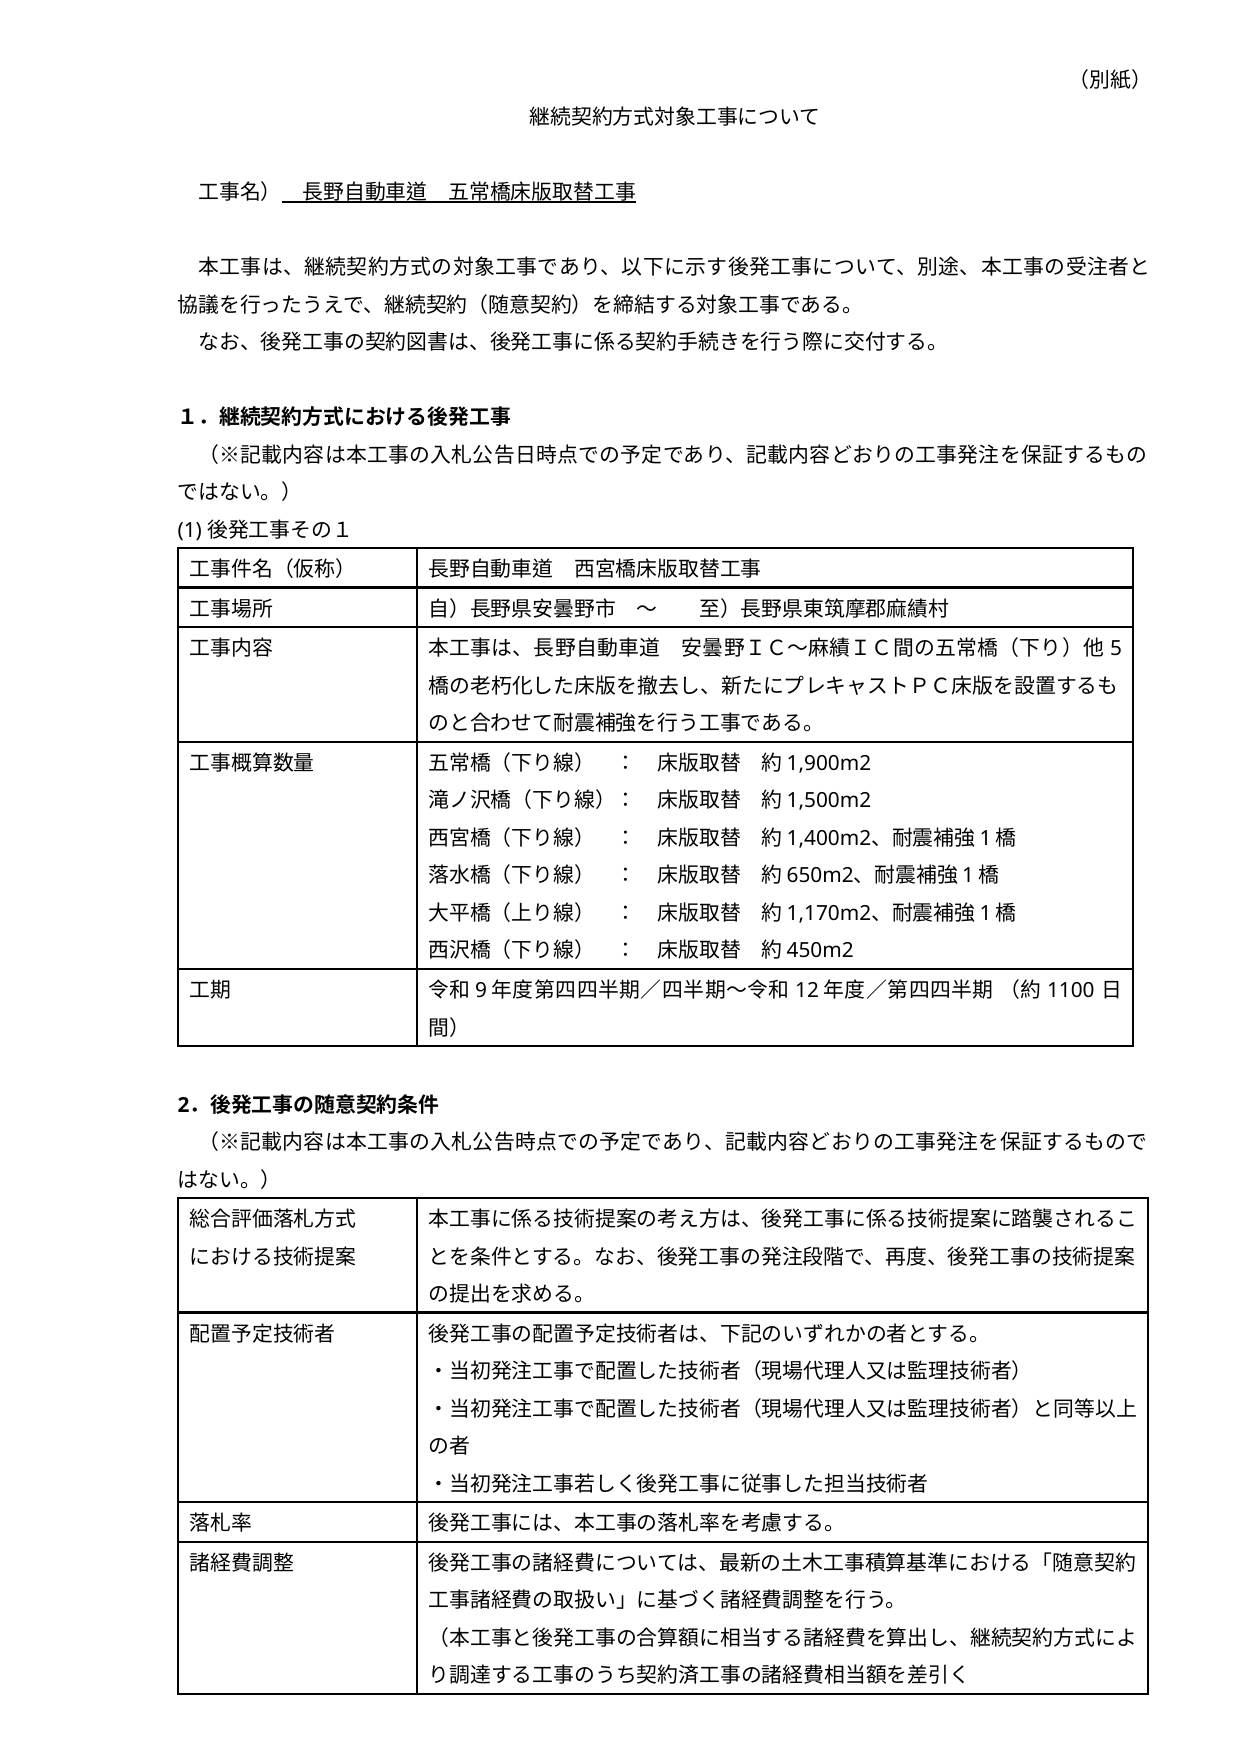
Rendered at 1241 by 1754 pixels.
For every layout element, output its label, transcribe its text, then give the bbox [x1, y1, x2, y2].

table_cell 落札率 [179, 1503, 416, 1541]
text 工事名） 長野自動車道 五常橋床版取替工事 [177, 172, 1152, 209]
table_header 総合評価落札方式 における技術提案 [179, 1199, 416, 1311]
table_cell 配置予定技術者 [179, 1314, 416, 1501]
table_cell 工事内容 [179, 628, 416, 741]
table_header 工事件名（仮称） [179, 549, 416, 586]
text （※記載内容は本工事の入札公告時点での予定であり、記載内容どおりの工事発注を保証するものではない。） [177, 1122, 1152, 1197]
table_cell 後発工事の配置予定技術者は、下記のいずれかの者とする。 ・当初発注工事で配置した技術者（現場代理人又は監理技術者） ・当初発注工事で配置した技術者（現場代理人又は監理技術者）と同等以上の者 ・当初発注工事若しく後発工事に従事した担当技術者 [418, 1314, 1147, 1501]
table_cell 工事概算数量 [179, 743, 416, 968]
text （※記載内容は本工事の入札公告日時点での予定であり、記載内容どおりの工事発注を保証するものではない。） [177, 434, 1152, 509]
table_cell 令和9年度第四四半期／四半期～令和12年度／第四四半期 （約1100 日間） [418, 970, 1132, 1045]
text 2．後発工事の随意契約条件 [177, 1084, 1152, 1122]
text なお、後発工事の契約図書は、後発工事に係る契約手続きを行う際に交付する。 [177, 322, 1152, 359]
table_cell 工期 [179, 970, 416, 1045]
text (1) 後発工事その１ [177, 509, 1152, 547]
table_cell 後発工事の諸経費については、最新の土木工事積算基準における「随意契約工事諸経費の取扱い」に基づく諸経費調整を行う。 （本工事と後発工事の合算額に相当する諸経費を算出し、継続契約方式により調達する工事のうち契約済工事の諸経費相当額を差引く [418, 1543, 1147, 1693]
table_cell 工事場所 [179, 589, 416, 626]
text （別紙） [177, 59, 1152, 97]
text 本工事は、継続契約方式の対象工事であり、以下に示す後発工事について、別途、本工事の受注者と協議を行ったうえで、継続契約（随意契約）を締結する対象工事である。 [177, 247, 1152, 322]
text １．継続契約方式における後発工事 [177, 397, 1152, 434]
text 継続契約方式対象工事について [177, 97, 1152, 134]
table_cell 自）長野県安曇野市 ～ 至）長野県東筑摩郡麻績村 [418, 589, 1132, 626]
table_cell 五常橋（下り線） ： 床版取替 約1,900m2 滝ノ沢橋（下り線）： 床版取替 約1,500m2 西宮橋（下り線） ： 床版取替 約1,400m2、耐震補強1橋 落水橋（下り線） ： 床版取替 約650m2、耐震補強1橋 大平橋（上り線） ： 床版取替 約1,170m2、耐震補強1橋 西沢橋（下り線） ： 床版取替 約450m2 [418, 743, 1132, 968]
table_header 長野自動車道 西宮橋床版取替工事 [418, 549, 1132, 586]
table_cell 本工事は、長野自動車道 安曇野ＩＣ～麻績ＩＣ間の五常橋（下り）他5橋の老朽化した床版を撤去し、新たにプレキャストＰＣ床版を設置するものと合わせて耐震補強を行う工事である。 [418, 628, 1132, 741]
table_cell 後発工事には、本工事の落札率を考慮する。 [418, 1503, 1147, 1541]
table_header 本工事に係る技術提案の考え方は、後発工事に係る技術提案に踏襲されることを条件とする。なお、後発工事の発注段階で、再度、後発工事の技術提案の提出を求める。 [418, 1199, 1147, 1311]
table_cell 諸経費調整 [179, 1543, 416, 1693]
